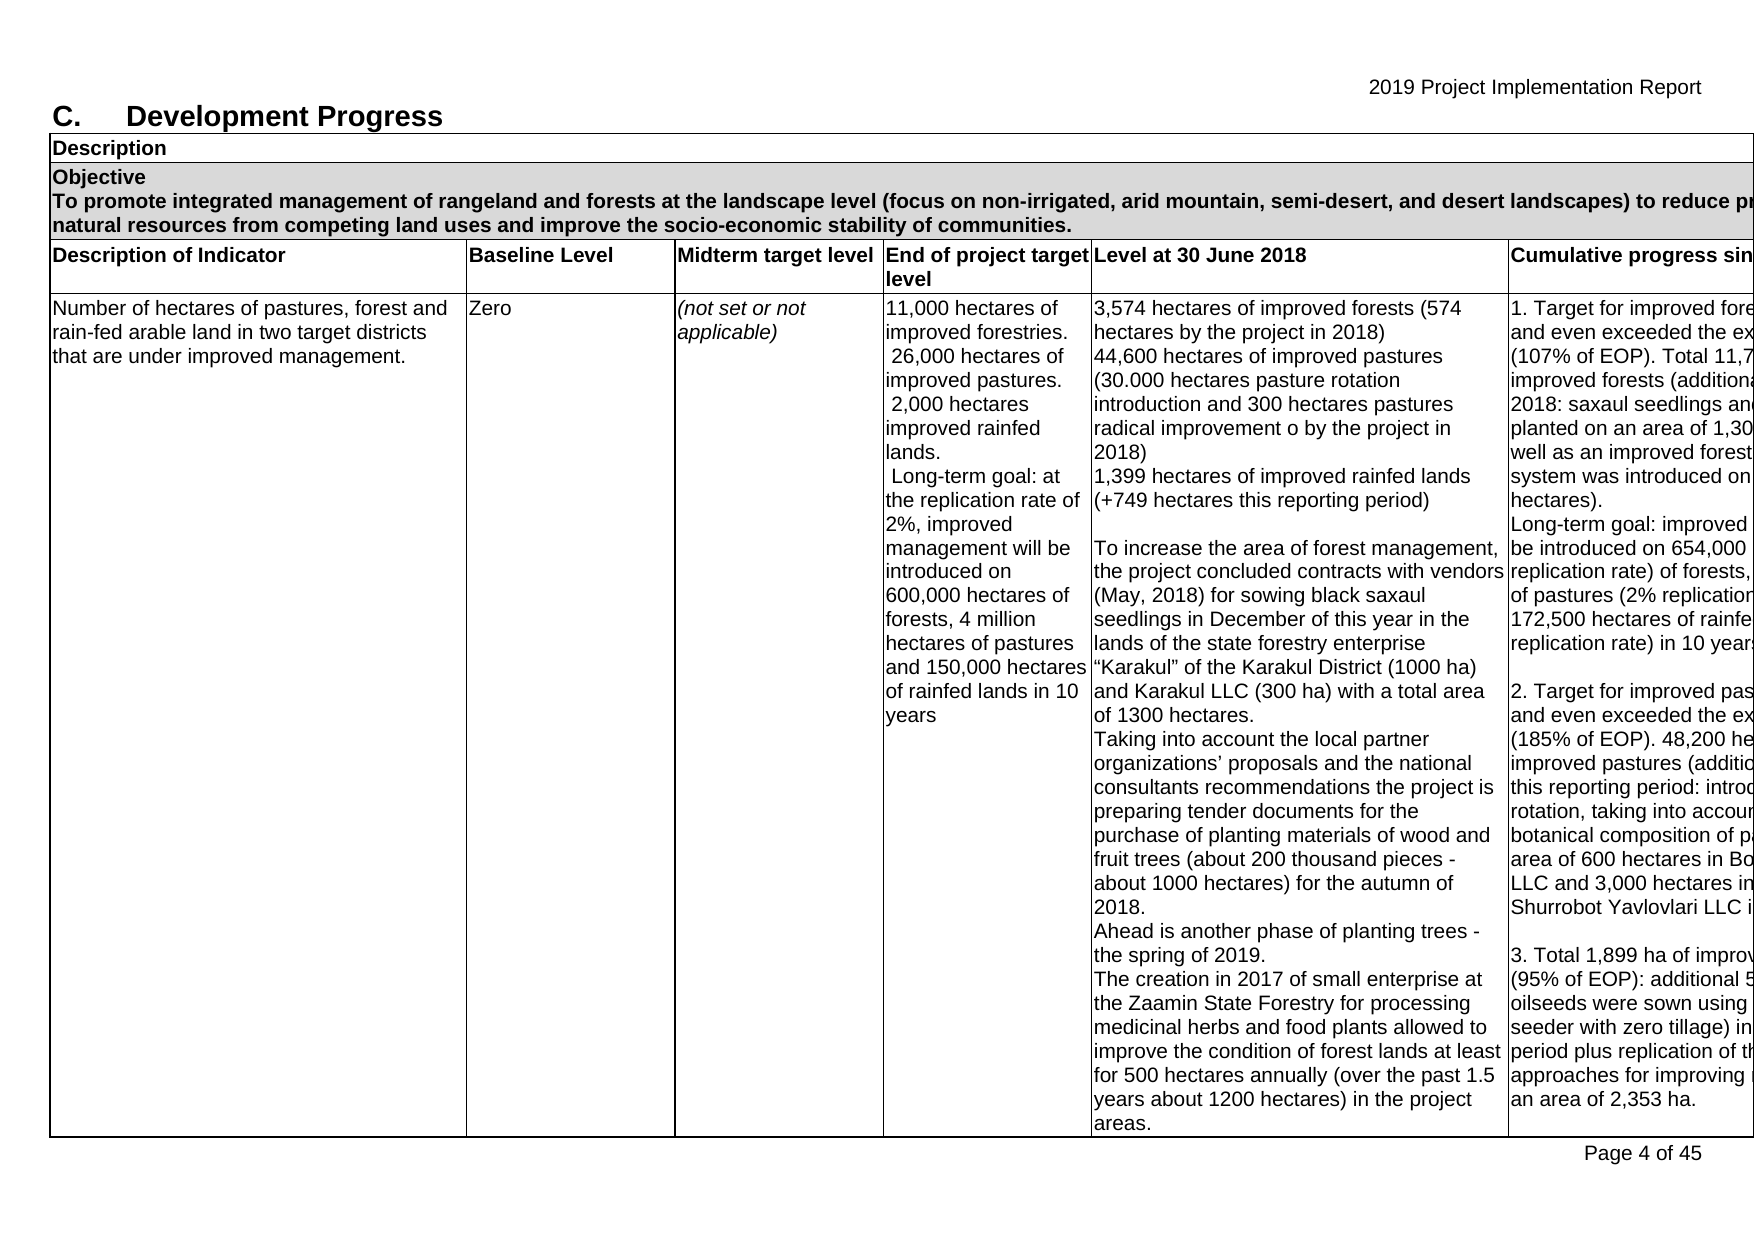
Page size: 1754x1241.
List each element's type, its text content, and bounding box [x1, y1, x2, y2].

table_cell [1509, 294, 1753, 1136]
table_cell Midterm target level [676, 240, 883, 292]
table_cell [51, 294, 466, 1136]
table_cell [1092, 294, 1508, 1136]
table_cell Zero [467, 294, 674, 1136]
table_cell Objective To promote integrated management of rangeland and forests at the landscape level (focus on non-irrigated, arid mountain, semi-desert, and desert landscapes) to reduce pressures on natural resources from competing land uses and improve the socio-economic stability of communities. [51, 163, 1753, 239]
table_cell Level at 30 June 2018 [1092, 240, 1508, 292]
table_cell End of project target level [884, 240, 1091, 292]
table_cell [884, 294, 1091, 1136]
table_cell Description of Indicator [51, 240, 466, 292]
table_cell Baseline Level [467, 240, 674, 292]
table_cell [676, 294, 883, 1136]
table_header Description [51, 134, 1753, 162]
subtitle Development Progress [52, 99, 1702, 132]
table_cell Cumulative progress since project start [1509, 240, 1753, 292]
